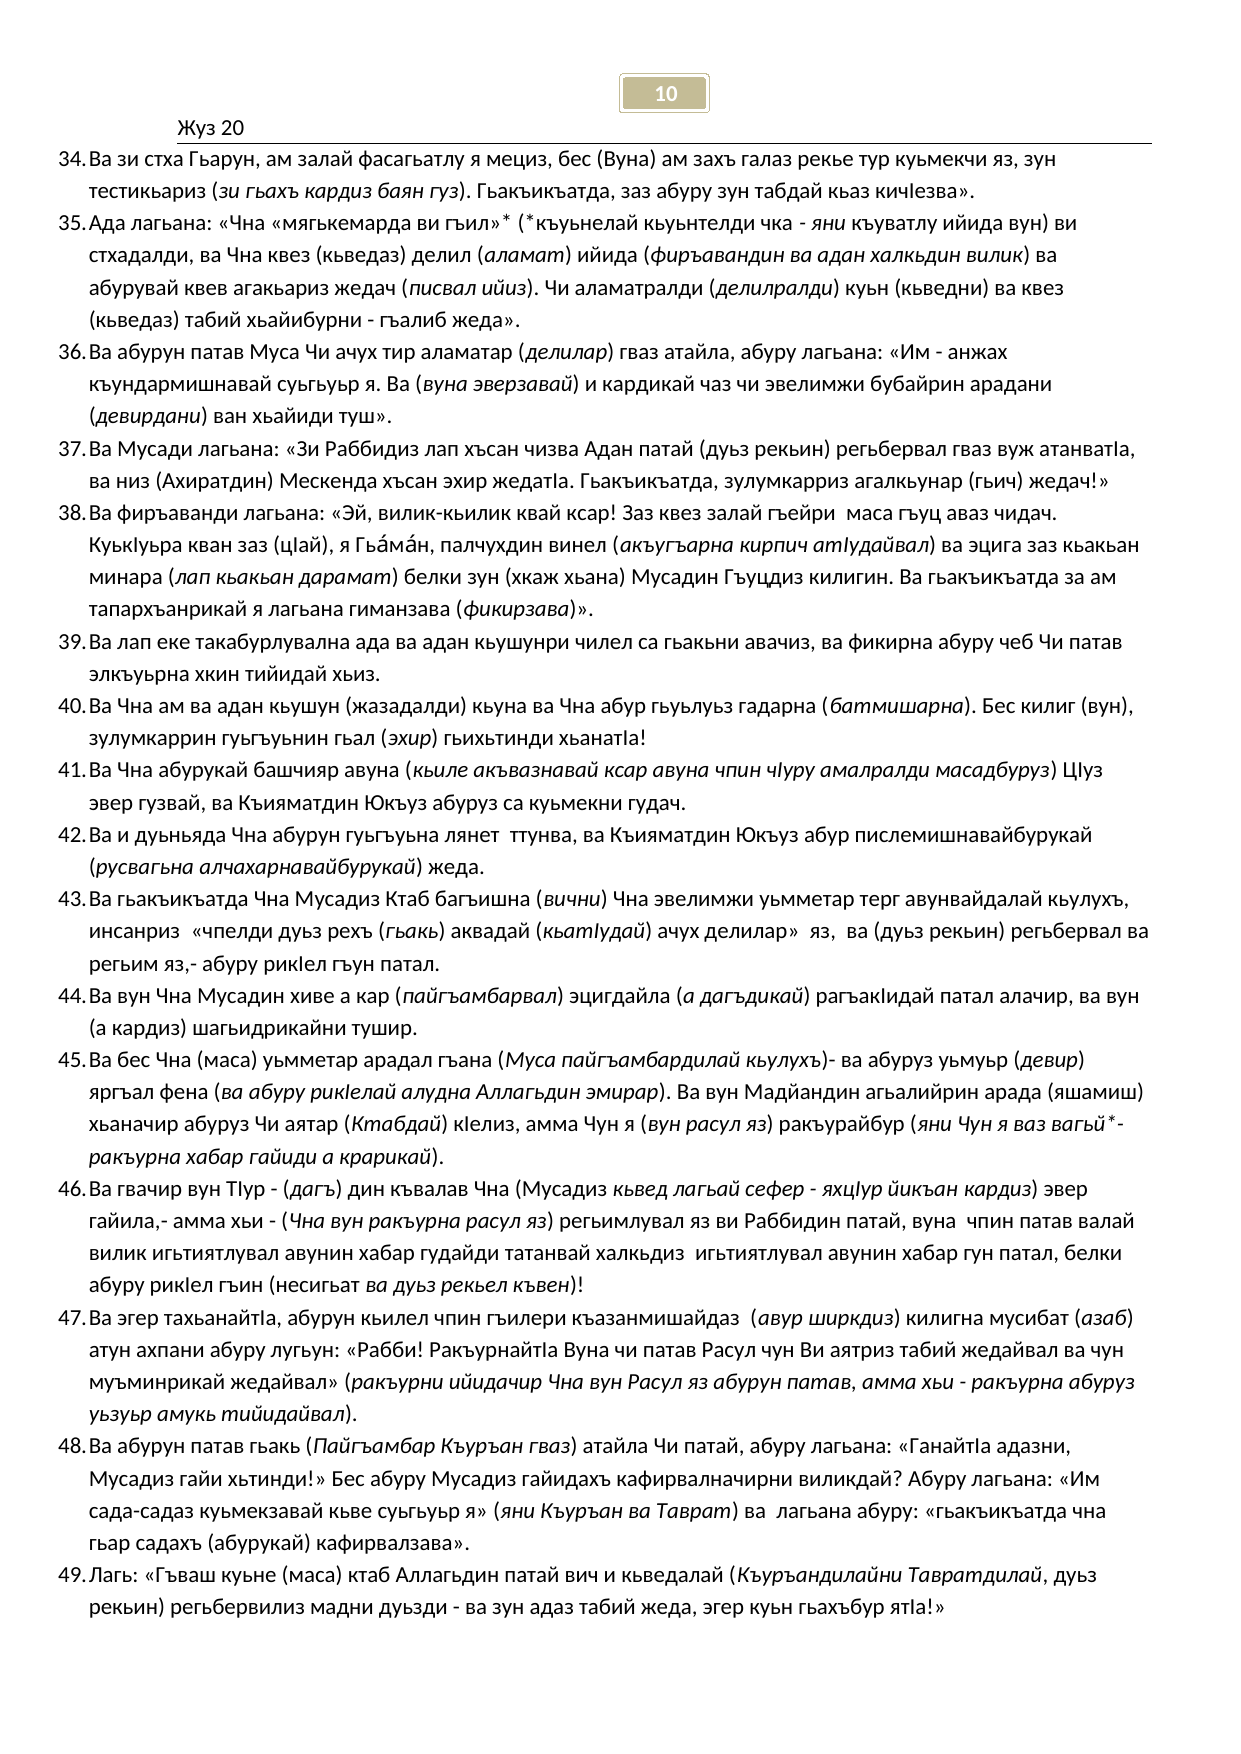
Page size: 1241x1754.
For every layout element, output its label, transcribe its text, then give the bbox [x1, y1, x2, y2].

list Ва Чна ам ва адан кьушун (жазадалди) кьуна ва Чна абур гьуьлуьз гадарна (батмишарна). Бес килиг (вун), зулумкаррин гуьгъуьнин гьал (эхир) гьихьтинди хьанатIа! [58, 691, 1152, 751]
list Ва бес Чна (маса) уьмметар арадал гъана (Муса пайгъамбардилай кьулухъ)- ва абуруз уьмуьр (девир) яргъал фена (ва абуру рикIелай алудна Аллагьдин эмирар). Ва вун Мадйандин агьалийрин арада (яшамиш) хьаначир абуруз Чи аятар (Ктабдай) кIелиз, амма Чун я (вун расул яз) ракъурайбур (яни Чун я ваз вагьй*- ракъурна хабар гайиди а крарикай). [58, 1045, 1152, 1170]
list Ва эгер тахьанайтIа, абурун кьилел чпин гъилери къазанмишайдаз (авур ширкдиз) килигна мусибат (азаб) атун ахпани абуру лугьун: «Рабби! РакъурнайтIа Вуна чи патав Расул чун Ви аятриз табий жедайвал ва чун муъминрикай жедайвал» (ракъурни ийидачир Чна вун Расул яз абурун патав, амма хьи - ракъурна абуруз уьзуьр амукь тийидайвал). [58, 1303, 1152, 1427]
list Ва гвачир вун ТIур - (дагъ) дин къвалав Чна (Мусадиз кьвед лагьай сефер - яхцIур йикъан кардиз) эвер гайила,- амма хьи - (Чна вун ракъурна расул яз) регьимлувал яз ви Раббидин патай, вуна чпин патав валай вилик игьтиятлувал авунин хабар гудайди татанвай халкьдиз игьтиятлувал авунин хабар гун патал, белки абуру рикIел гъин (несигьат ва дуьз рекьел къвен)! [58, 1174, 1152, 1298]
list Ва Чна абурукай башчияр авуна (кьиле акъвазнавай ксар авуна чпин чIуру амалралди масадбуруз) ЦIуз эвер гузвай, ва Къияматдин Юкъуз абуруз са куьмекни гудач. [58, 756, 1152, 816]
list Лагь: «Гъваш куьне (маса) ктаб Аллагьдин патай вич и кьведалай (Къуръандилайни Тавратдилай, дуьз рекьин) регьбервилиз мадни дуьзди - ва зун адаз табий жеда, эгер куьн гьахъбур ятIа!» [58, 1560, 1152, 1620]
list Ва зи стха Гьарун, ам залай фасагьатлу я мециз, бес (Вуна) ам захъ галаз рекье тур куьмекчи яз, зун тестикьариз (зи гьахъ кардиз баян гуз). Гьакъикъатда, заз абуру зун табдай кьаз кичIезва». [58, 144, 1152, 204]
list Ва Мусади лагьана: «Зи Раббидиз лап хъсан чизва Адан патай (дуьз рекьин) регьбервал гваз вуж атанватIа, ва низ (Ахиратдин) Мескенда хъсан эхир жедатIа. Гьакъикъатда, зулумкарриз агалкьунар (гьич) жедач!» [58, 434, 1152, 494]
list Ва фиръаванди лагьана: «Эй, вилик-кьилик квай ксар! Заз квез залай гъейри маса гъуц аваз чидач. КуькIуьра кван заз (цIай), я Гьа́ма́н, палчухдин винел (акъугъарна кирпич атIудайвал) ва эцига заз кьакьан минара (лап кьакьан дарамат) белки зун (хкаж хьана) Мусадин Гъуцдиз килигин. Ва гьакъикъатда за ам тапархъанрикай я лагьана гиманзава (фикирзава)». [58, 498, 1152, 623]
list Ва гьакъикъатда Чна Мусадиз Ктаб багъишна (вични) Чна эвелимжи уьмметар терг авунвайдалай кьулухъ, инсанриз «чпелди дуьз рехъ (гьакь) аквадай (кьатIудай) ачух делилар» яз, ва (дуьз рекьин) регьбервал ва регьим яз,- абуру рикIел гъун патал. [58, 884, 1152, 977]
list Ада лагьана: «Чна «мягькемарда ви гъил»* (*къуьнелай кьуьнтелди чка - яни къуватлу ийида вун) ви стхадалди, ва Чна квез (кьведаз) делил (аламат) ийида (фиръавандин ва адан халкьдин вилик) ва абурувай квев агакьариз жедач (писвал ийиз). Чи аламатралди (делилралди) куьн (кьведни) ва квез (кьведаз) табий хьайибурни - гъалиб жеда». [58, 208, 1152, 333]
list Ва вун Чна Мусадин хиве а кар (пайгъамбарвал) эцигдайла (а дагъдикай) рагъакIидай патал алачир, ва вун (а кардиз) шагьидрикайни тушир. [58, 981, 1152, 1041]
list Ва абурун патав гьакь (Пайгъамбар Къуръан гваз) атайла Чи патай, абуру лагьана: «ГанайтIа адазни, Мусадиз гайи хьтинди!» Бес абуру Мусадиз гайидахъ кафирвалначирни виликдай? Абуру лагьана: «Им сада-садаз куьмекзавай кьве суьгьуьр я» (яни Къуръан ва Таврат) ва лагьана абуру: «гьакъикъатда чна гьар садахъ (абурукай) кафирвалзава». [58, 1431, 1152, 1556]
list Ва абурун патав Муса Чи ачух тир аламатар (делилар) гваз атайла, абуру лагьана: «Им - анжах къундармишнавай суьгьуьр я. Ва (вуна эверзавай) и кардикай чаз чи эвелимжи бубайрин арадани (девирдани) ван хьайиди туш». [58, 337, 1152, 429]
list Ва и дуьньяда Чна абурун гуьгъуьна лянет ттунва, ва Къияматдин Юкъуз абур пислемишнавайбурукай (русвагьна алчахарнавайбурукай) жеда. [58, 820, 1152, 880]
list Ва лап еке такабурлувална ада ва адан кьушунри чилел са гьакьни авачиз, ва фикирна абуру чеб Чи патав элкъуьрна хкин тийидай хьиз. [58, 627, 1152, 687]
